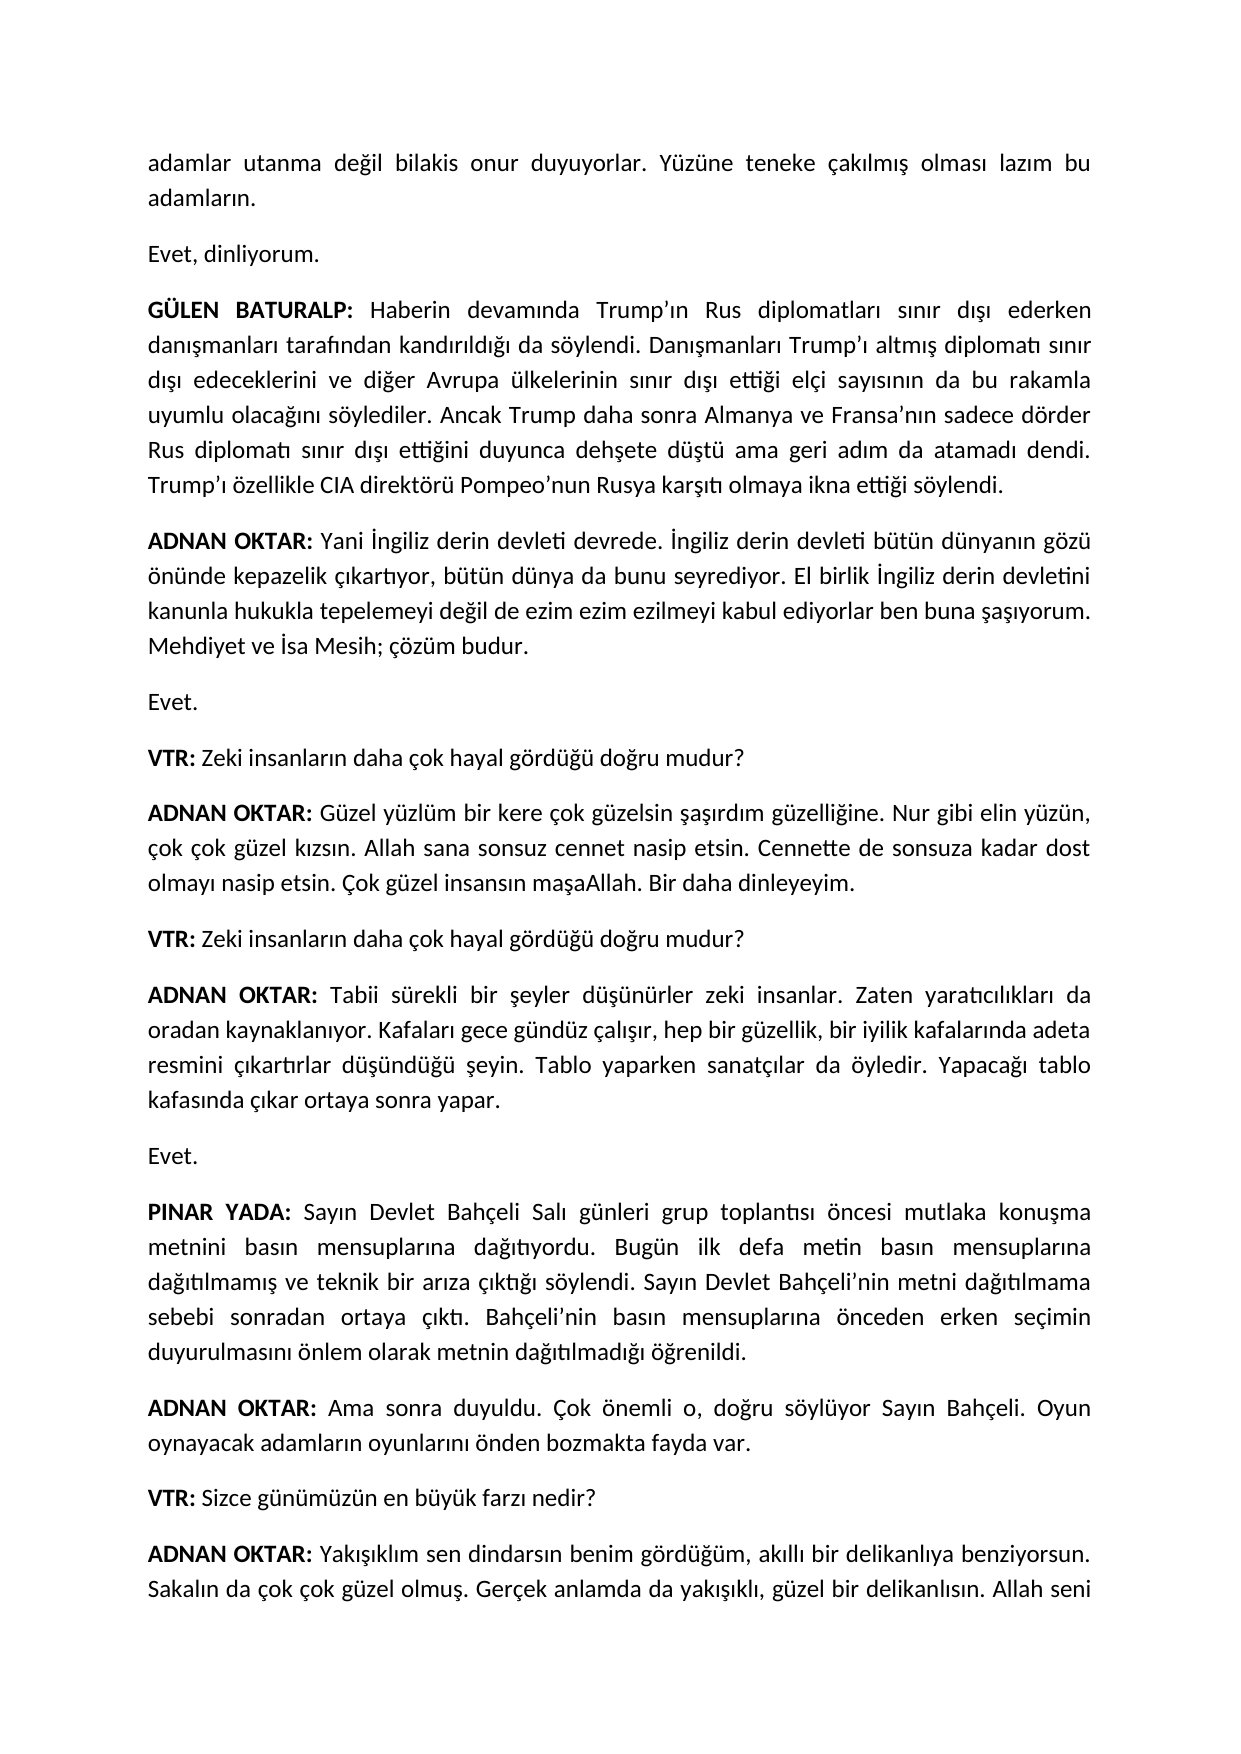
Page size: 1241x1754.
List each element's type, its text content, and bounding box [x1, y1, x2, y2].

text ADNAN OKTAR: Yani İngiliz derin devleti devrede. İngiliz derin devleti bütün dünyanın gözü önünde kepazelik çıkartıyor, bütün dünya da bunu seyrediyor. El birlik İngiliz derin devletini kanunla hukukla tepelemeyi değil de ezim ezim ezilmeyi kabul ediyorlar ben buna şaşıyorum. Mehdiyet ve İsa Mesih; çözüm budur. [148, 525, 1093, 661]
text PINAR YADA: Sayın Devlet Bahçeli Salı günleri grup toplantısı öncesi mutlaka konuşma metnini basın mensuplarına dağıtıyordu. Bugün ilk defa metin basın mensuplarına dağıtılmamış ve teknik bir arıza çıktığı söylendi. Sayın Devlet Bahçeli’nin metni dağıtılmama sebebi sonradan ortaya çıktı. Bahçeli’nin basın mensuplarına önceden erken seçimin duyurulmasını önlem olarak metnin dağıtılmadığı öğrenildi. [148, 1196, 1093, 1366]
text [148, 1538, 1093, 1604]
text Evet. [148, 686, 1093, 716]
text Evet. [148, 1140, 1093, 1171]
text ADNAN OKTAR: Ama sonra duyuldu. Çok önemli o, doğru söylüyor Sayın Bahçeli. Oyun oynayacak adamların oyunlarını önden bozmakta fayda var. [148, 1392, 1093, 1457]
text VTR: Sizce günümüzün en büyük farzı nedir? [148, 1483, 1093, 1513]
text VTR: Zeki insanların daha çok hayal gördüğü doğru mudur? [148, 742, 1093, 772]
text ADNAN OKTAR: Güzel yüzlüm bir kere çok güzelsin şaşırdım güzelliğine. Nur gibi elin yüzün, çok çok güzel kızsın. Allah sana sonsuz cennet nasip etsin. Cennette de sonsuza kadar dost olmayı nasip etsin. Çok güzel insansın maşaAllah. Bir daha dinleyeyim. [148, 798, 1093, 898]
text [148, 148, 1093, 213]
text ADNAN OKTAR: Tabii sürekli bir şeyler düşünürler zeki insanlar. Zaten yaratıcılıkları da oradan kaynaklanıyor. Kafaları gece gündüz çalışır, hep bir güzellik, bir iyilik kafalarında adeta resmini çıkartırlar düşündüğü şeyin. Tablo yaparken sanatçılar da öyledir. Yapacağı tablo kafasında çıkar ortaya sonra yapar. [148, 979, 1093, 1115]
text VTR: Zeki insanların daha çok hayal gördüğü doğru mudur? [148, 923, 1093, 954]
text Evet, dinliyorum. [148, 238, 1093, 269]
text GÜLEN BATURALP: Haberin devamında Trump’ın Rus diplomatları sınır dışı ederken danışmanları tarafından kandırıldığı da söylendi. Danışmanları Trump’ı altmış diplomatı sınır dışı edeceklerini ve diğer Avrupa ülkelerinin sınır dışı ettiği elçi sayısının da bu rakamla uyumlu olacağını söylediler. Ancak Trump daha sonra Almanya ve Fransa’nın sadece dörder Rus diplomatı sınır dışı ettiğini duyunca dehşete düştü ama geri adım da atamadı dendi. Trump’ı özellikle CIA direktörü Pompeo’nun Rusya karşıtı olmaya ikna ettiği söylendi. [148, 294, 1093, 500]
